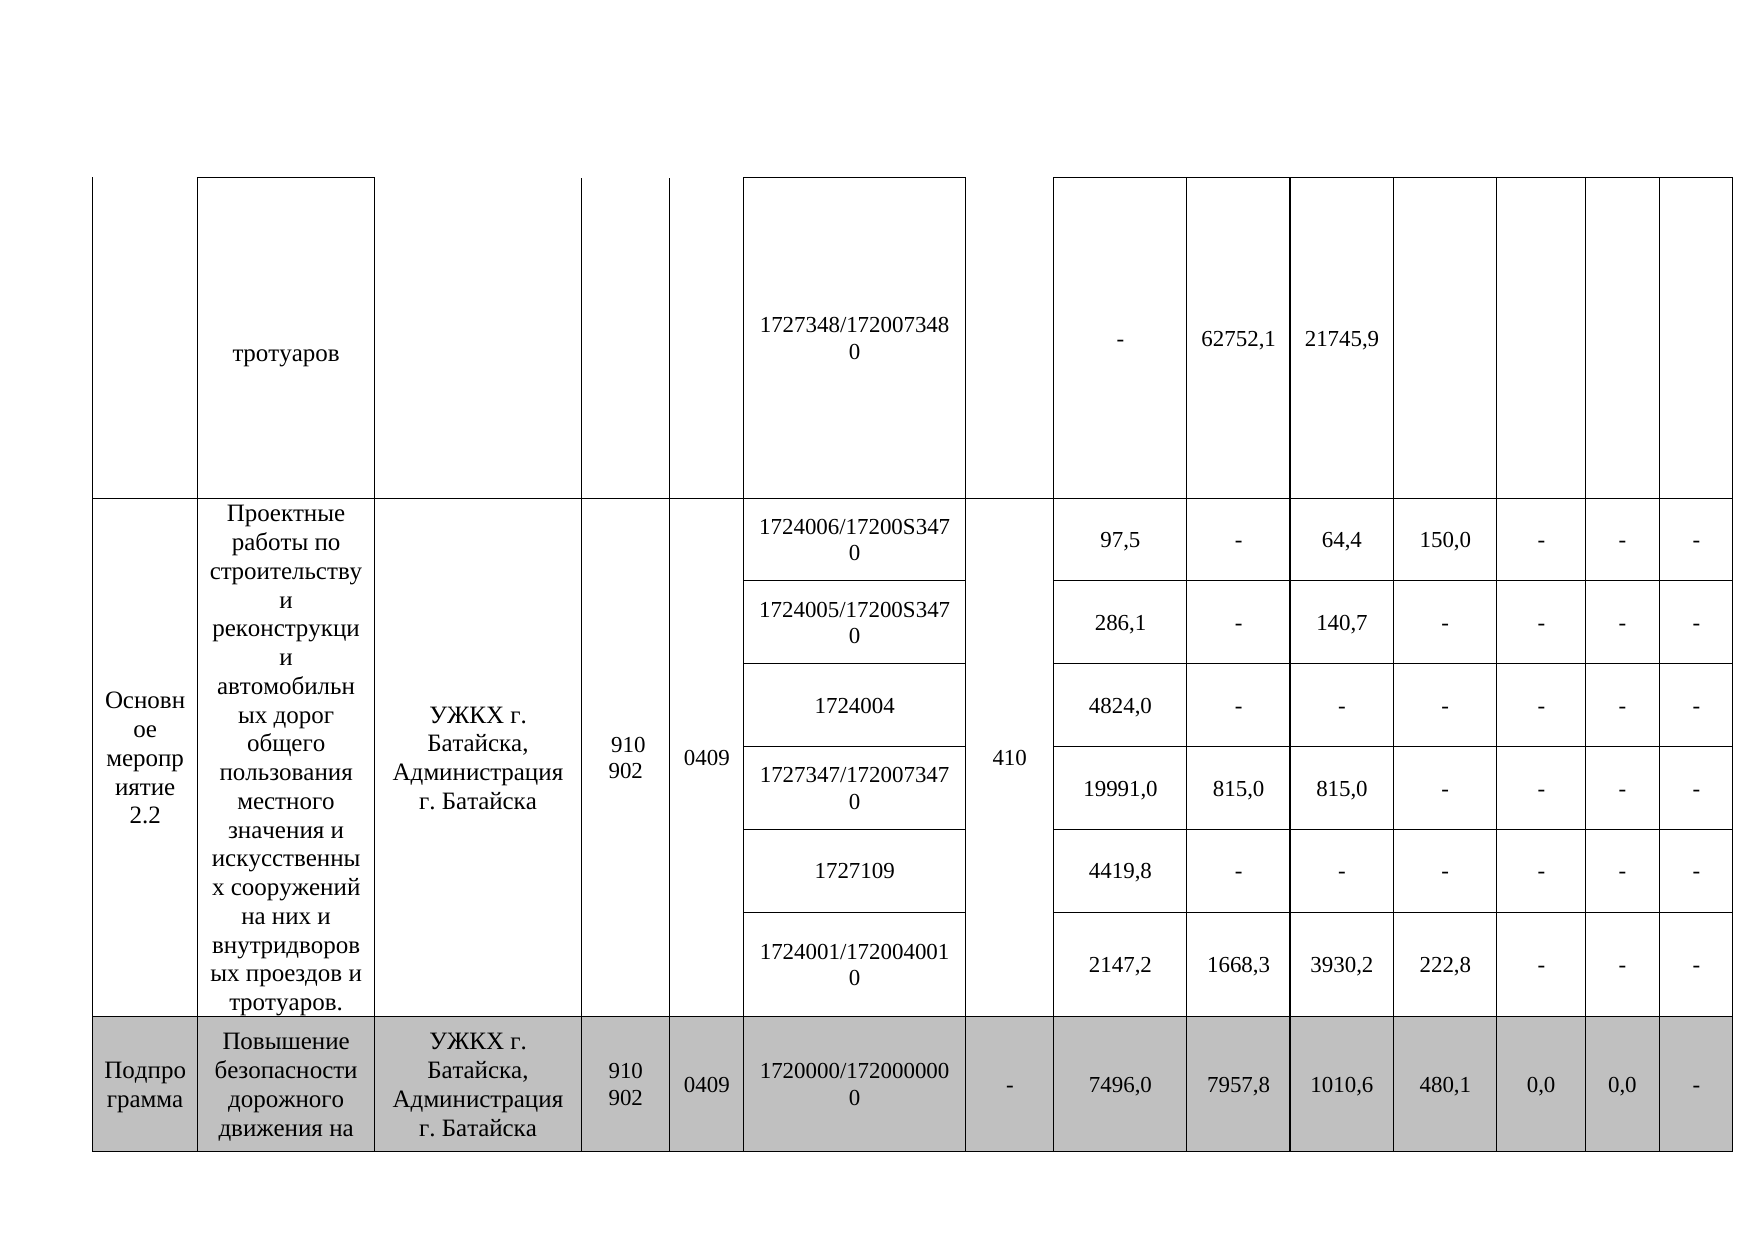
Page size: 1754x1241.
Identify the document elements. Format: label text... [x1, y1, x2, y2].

table_cell - [1497, 913, 1585, 1016]
table_cell 815,0 [1187, 747, 1289, 829]
table_cell - [1187, 499, 1289, 580]
table_cell - [1586, 499, 1659, 580]
table_cell 910 902 [582, 1017, 669, 1151]
table_cell - [1497, 830, 1585, 912]
table_cell 0,0 [1497, 1017, 1585, 1151]
table_cell 2147,2 [1054, 913, 1186, 1016]
table_cell - [1660, 499, 1732, 580]
table_cell 0409 [670, 1017, 743, 1151]
table_cell - [1660, 747, 1732, 829]
table_cell 97,5 [1054, 499, 1186, 580]
table_cell 4419,8 [1054, 830, 1186, 912]
table_cell 64,4 [1291, 499, 1393, 580]
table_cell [375, 1017, 581, 1151]
table_cell 4824,0 [1054, 664, 1186, 746]
table_cell [1586, 178, 1659, 497]
table_cell 286,1 [1054, 581, 1186, 663]
table_cell [1497, 178, 1585, 497]
table_cell Основное мероприятие 2.2 [93, 499, 197, 1016]
table_cell - [1291, 664, 1393, 746]
table_cell - [1660, 664, 1732, 746]
table_cell 1720000/1720000000 [744, 1017, 965, 1151]
table_cell Подпрограмма [93, 1017, 197, 1151]
table_cell - [1187, 581, 1289, 663]
table_cell 910 902 [582, 499, 669, 1016]
table_cell - [1660, 581, 1732, 663]
table_cell 1727109 [744, 830, 965, 912]
table_cell - [1586, 581, 1659, 663]
table_cell - [1660, 1017, 1732, 1151]
table_cell 410 [966, 499, 1053, 1016]
table_cell - [1054, 178, 1186, 497]
table_cell - [1291, 830, 1393, 912]
table_cell 480,1 [1394, 1017, 1496, 1151]
table_cell 21745,9 [1291, 178, 1393, 497]
table_cell - [1497, 499, 1585, 580]
table_cell - [1394, 747, 1496, 829]
table_cell - [1586, 913, 1659, 1016]
table_cell 19991,0 [1054, 747, 1186, 829]
table_cell 7957,8 [1187, 1017, 1289, 1151]
table_cell 1727347/1720073470 [744, 747, 965, 829]
table_cell - [1586, 747, 1659, 829]
table_cell 1010,6 [1291, 1017, 1393, 1151]
table_cell 222,8 [1394, 913, 1496, 1016]
table_cell - [1660, 830, 1732, 912]
table_cell - [1497, 664, 1585, 746]
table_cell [198, 1017, 374, 1151]
table_cell - [1497, 581, 1585, 663]
table_cell - [1187, 664, 1289, 746]
table_cell 0,0 [1586, 1017, 1659, 1151]
table_cell [1660, 178, 1732, 497]
table_cell [1394, 178, 1496, 497]
table_cell 140,7 [1291, 581, 1393, 663]
table_cell - [1586, 830, 1659, 912]
table_cell УЖКХ г. Батайска, Администрация г. Батайска [375, 499, 581, 1016]
table_cell 815,0 [1291, 747, 1393, 829]
table_cell 1724001/1720040010 [744, 913, 965, 1016]
table_cell 3930,2 [1291, 913, 1393, 1016]
table_cell - [1660, 913, 1732, 1016]
table_cell Проектные работы по строительству и реконструкции автомобильных дорог общего пользования местного значения и искусственных сооружений на них и внутридворовых проездов и тротуаров. [198, 499, 374, 1016]
table_cell 150,0 [1394, 499, 1496, 580]
table_cell - [1394, 581, 1496, 663]
table_cell 1727348/1720073480 [744, 178, 965, 497]
table_cell 7496,0 [1054, 1017, 1186, 1151]
table_cell 1724006/17200S3470 [744, 499, 965, 580]
table_cell - [1394, 664, 1496, 746]
table_cell - [966, 1017, 1053, 1151]
table_cell - [1394, 830, 1496, 912]
table_cell 1724005/17200S3470 [744, 581, 965, 663]
table_cell 1724004 [744, 664, 965, 746]
table_cell 0409 [670, 499, 743, 1016]
table_cell 62752,1 [1187, 178, 1289, 497]
table_cell 1668,3 [1187, 913, 1289, 1016]
table_cell - [1187, 830, 1289, 912]
table_cell - [1497, 747, 1585, 829]
table_cell - [1586, 664, 1659, 746]
